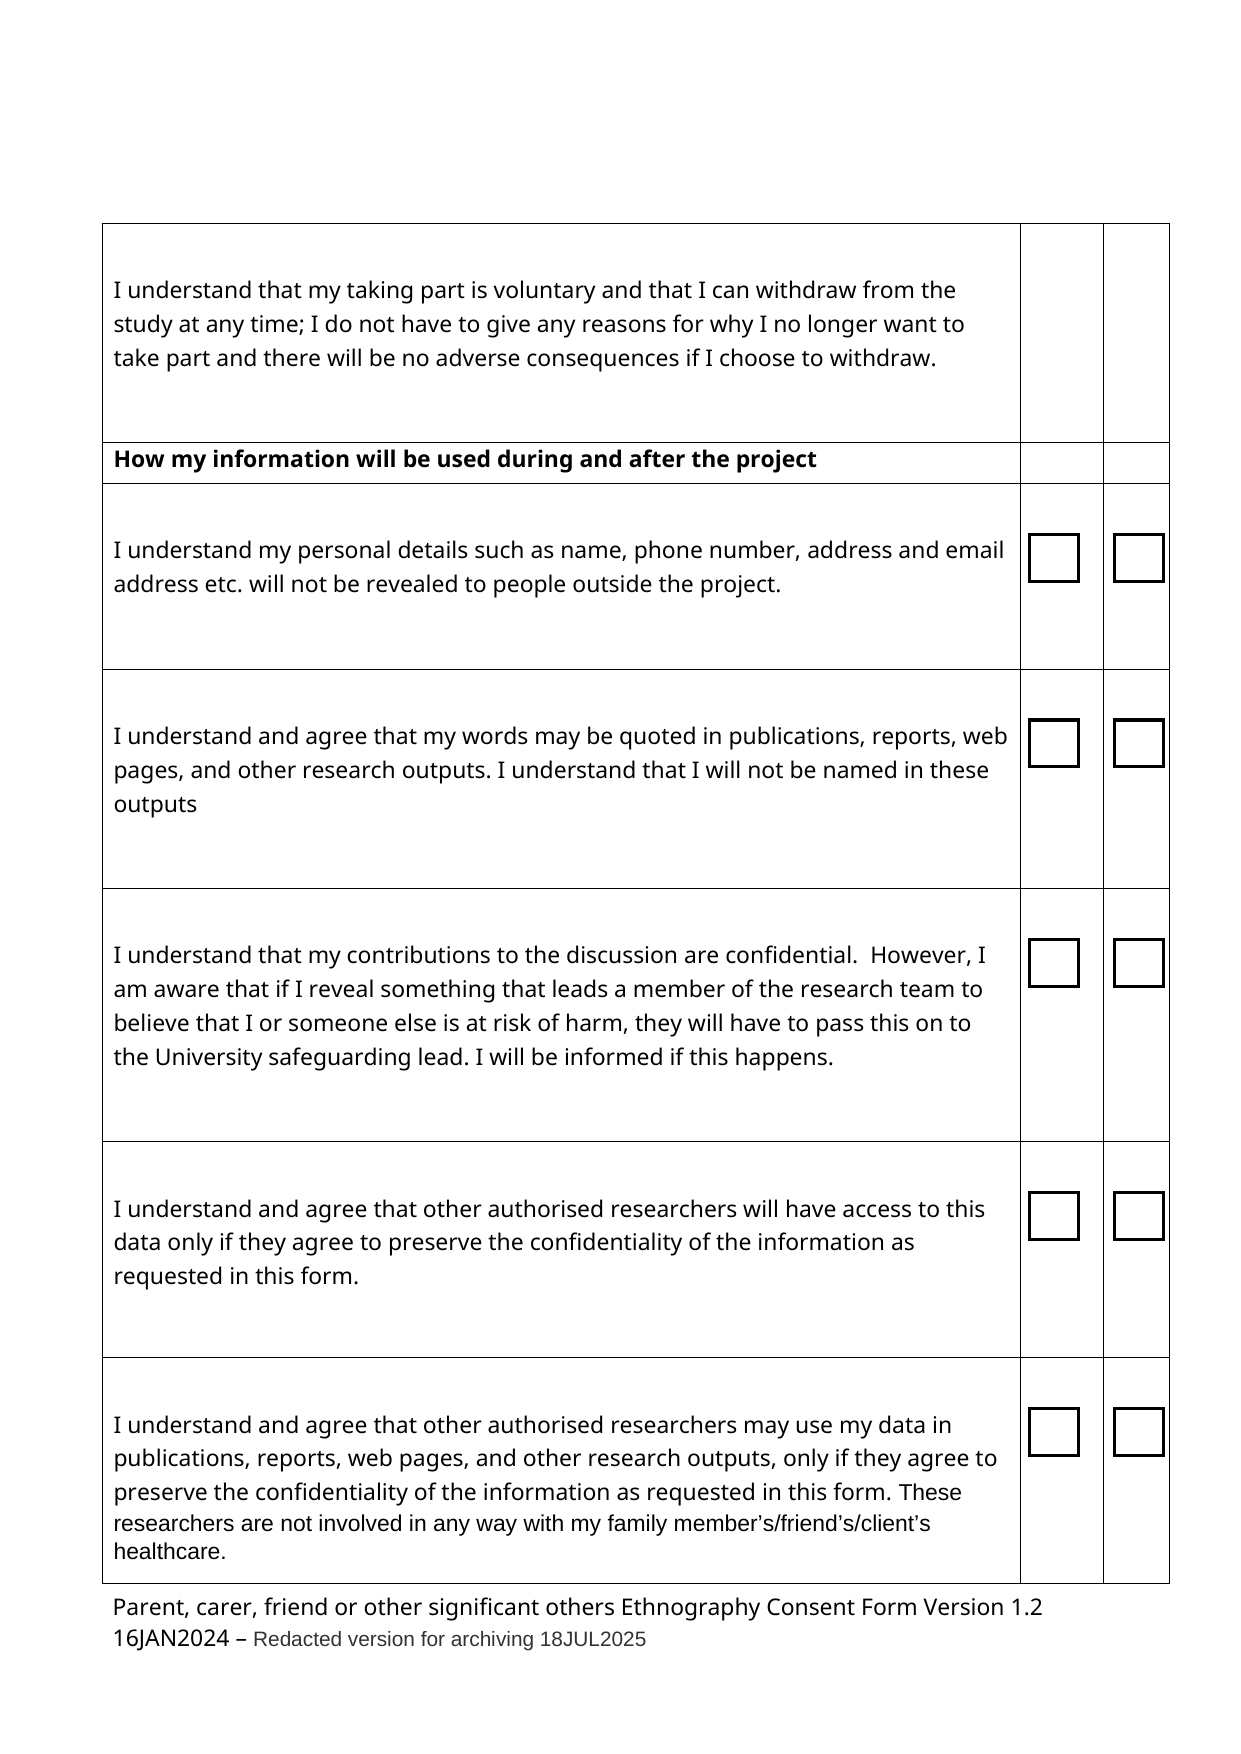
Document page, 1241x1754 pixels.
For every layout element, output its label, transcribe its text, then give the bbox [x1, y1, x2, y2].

table_cell I understand that my contributions to the discussion are confidential. However, I am aware that if I reveal something that leads a member of the research team to believe that I or someone else is at risk of harm, they will have to pass this on to the University safeguarding lead. I will be informed if this happens. [103, 889, 1020, 1141]
table_cell [1104, 484, 1169, 668]
table_cell [1104, 889, 1169, 1141]
table_cell I understand and agree that my words may be quoted in publications, reports, web pages, and other research outputs. I understand that I will not be named in these outputs [103, 670, 1020, 888]
table_cell [1021, 484, 1103, 668]
table_cell [1021, 889, 1103, 1141]
table_cell [1104, 443, 1169, 483]
table_cell [1021, 670, 1103, 888]
table_cell [1021, 443, 1103, 483]
table_cell [1021, 1358, 1103, 1583]
table_cell [1104, 1358, 1169, 1583]
table_cell [1104, 1142, 1169, 1357]
table_cell [1021, 224, 1103, 442]
table_cell I understand and agree that other authorised researchers will have access to this data only if they agree to preserve the confidentiality of the information as requested in this form. [103, 1142, 1020, 1357]
table_cell [1104, 224, 1169, 442]
table_cell How my information will be used during and after the project [103, 443, 1020, 483]
table_cell [1104, 670, 1169, 888]
table_cell [1021, 1142, 1103, 1357]
table_cell I understand that my taking part is voluntary and that I can withdraw from the study at any time; I do not have to give any reasons for why I no longer want to take part and there will be no adverse consequences if I choose to withdraw. [103, 224, 1020, 442]
table_cell I understand my personal details such as name, phone number, address and email address etc. will not be revealed to people outside the project. [103, 484, 1020, 668]
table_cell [103, 1358, 1020, 1583]
